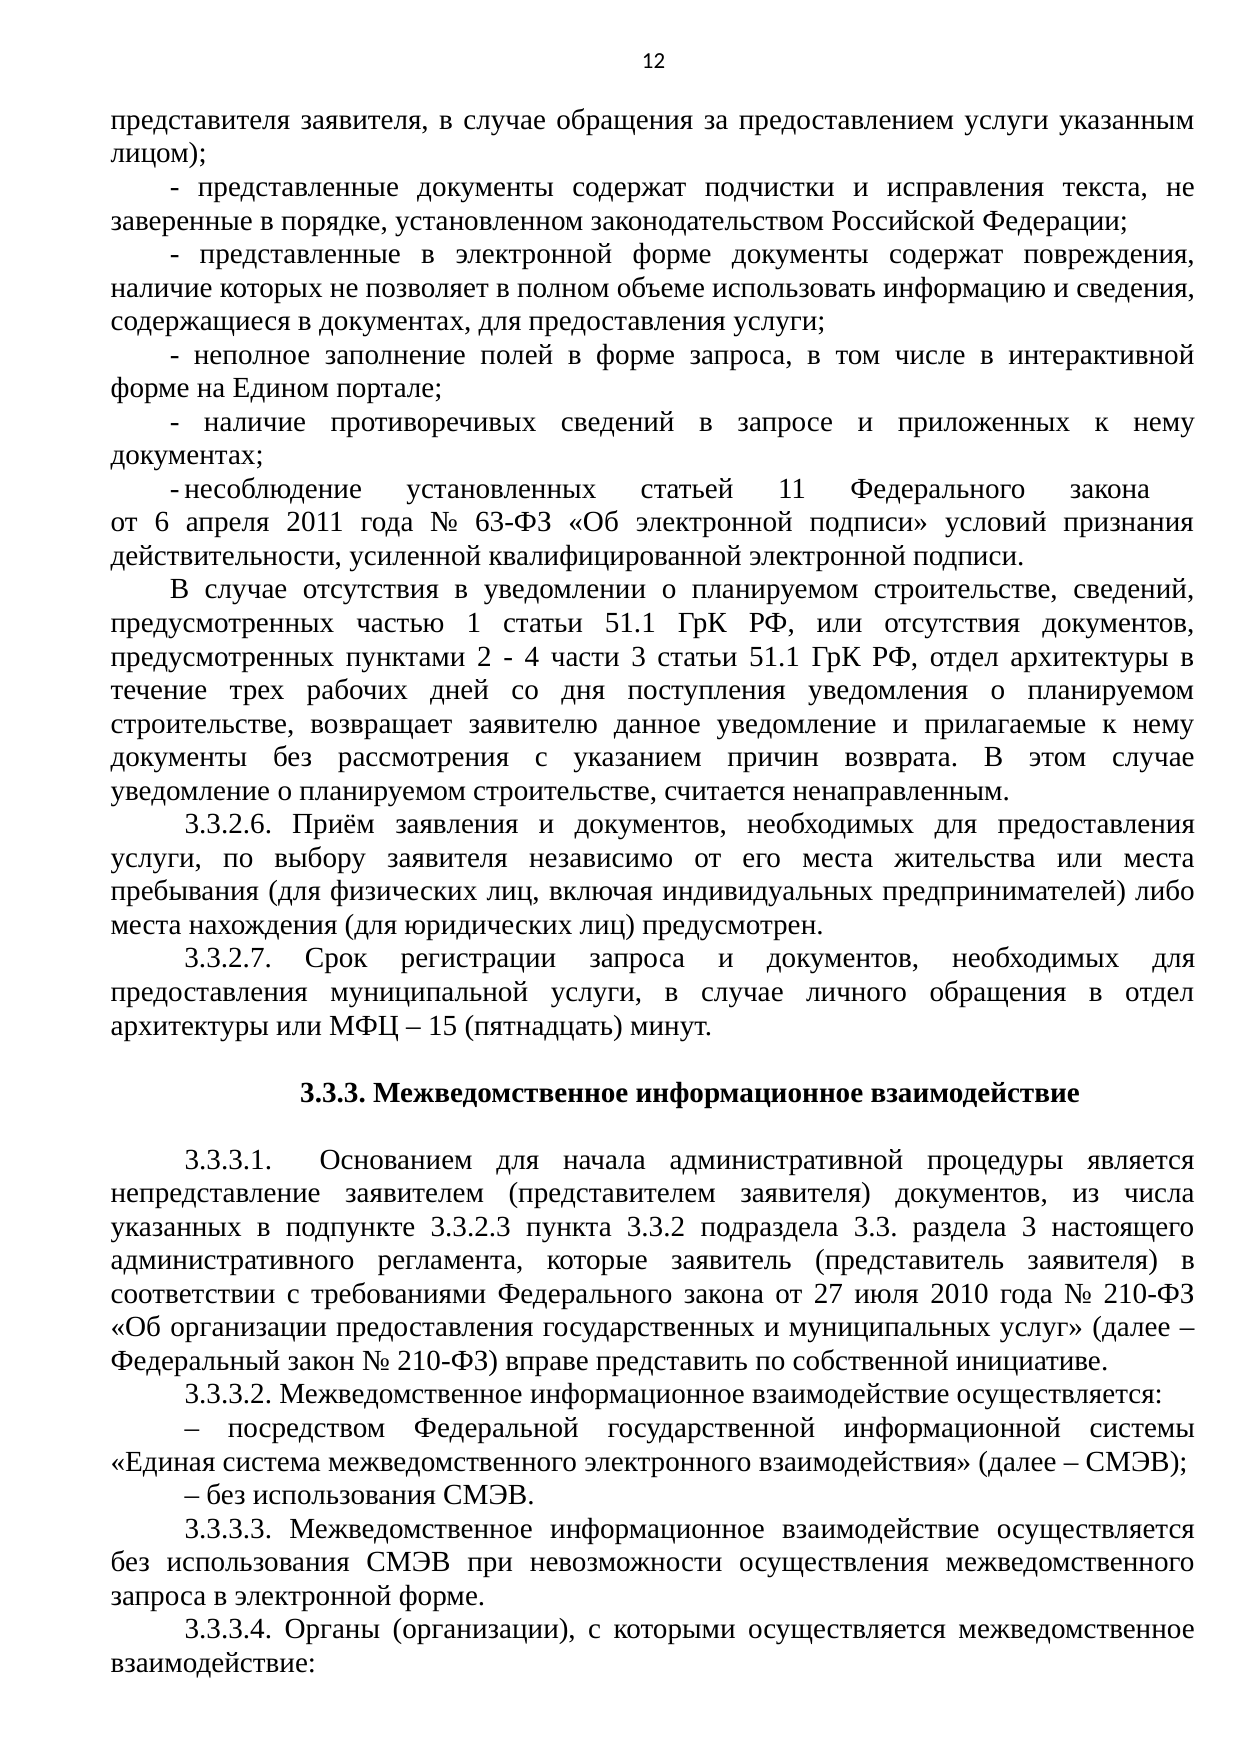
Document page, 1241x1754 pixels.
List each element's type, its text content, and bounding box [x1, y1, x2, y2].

text 3.3.3.3. Межведомственное информационное взаимодействие осуществляется без использования СМЭВ при невозможности осуществления межведомственного запроса в электронной форме. [110, 1511, 1196, 1611]
text – посредством Федеральной государственной информационной системы «Единая система межведомственного электронного взаимодействия» (далее – СМЭВ); [110, 1410, 1196, 1477]
text 3.3.3. Межведомственное информационное взаимодействие [110, 1075, 1196, 1108]
text – без использования СМЭВ. [110, 1477, 1196, 1511]
text - представленные в электронной форме документы содержат повреждения, наличие которых не позволяет в полном объеме использовать информацию и сведения, содержащиеся в документах, для предоставления услуги; [110, 236, 1196, 337]
text 3.3.2.6. Приём заявления и документов, необходимых для предоставления услуги, по выбору заявителя независимо от его места жительства или места пребывания (для физических лиц, включая индивидуальных предпринимателей) либо места нахождения (для юридических лиц) предусмотрен. [110, 806, 1196, 941]
text 3.3.3.4. Органы (организации), с которыми осуществляется межведомственное взаимодействие: [110, 1611, 1196, 1678]
text 3.3.3.1. Основанием для начала административной процедуры является непредставление заявителем (представителем заявителя) документов, из числа указанных в подпункте 3.3.2.3 пункта 3.3.2 подраздела 3.3. раздела 3 настоящего административного регламента, которые заявитель (представитель заявителя) в соответствии с требованиями Федерального закона от 27 июля 2010 года № 210-ФЗ «Об организации предоставления государственных и муниципальных услуг» (далее – Федеральный закон № 210-ФЗ) вправе представить по собственной инициативе. [110, 1142, 1196, 1377]
text - неполное заполнение полей в форме запроса, в том числе в интерактивной форме на Едином портале; [110, 337, 1196, 404]
text 3.3.3.2. Межведомственное информационное взаимодействие осуществляется: [110, 1377, 1196, 1410]
text - несоблюдение установленных статьей 11 Федерального закона от 6 апреля 2011 года № 63-ФЗ «Об электронной подписи» условий признания действительности, усиленной квалифицированной электронной подписи. [110, 471, 1196, 572]
text - наличие противоречивых сведений в запросе и приложенных к нему документах; [110, 404, 1196, 471]
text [110, 102, 1196, 169]
text - представленные документы содержат подчистки и исправления текста, не заверенные в порядке, установленном законодательством Российской Федерации; [110, 169, 1196, 236]
text 3.3.2.7. Срок регистрации запроса и документов, необходимых для предоставления муниципальной услуги, в случае личного обращения в отдел архитектуры или МФЦ – 15 (пятнадцать) минут. [110, 941, 1196, 1041]
text В случае отсутствия в уведомлении о планируемом строительстве, сведений, предусмотренных частью 1 статьи 51.1 ГрК РФ, или отсутствия документов, предусмотренных пунктами 2 - 4 части 3 статьи 51.1 ГрК РФ, отдел архитектуры в течение трех рабочих дней со дня поступления уведомления о планируемом строительстве, возвращает заявителю данное уведомление и прилагаемые к нему документы без рассмотрения с указанием причин возврата. В этом случае уведомление о планируемом строительстве, считается ненаправленным. [110, 572, 1196, 806]
